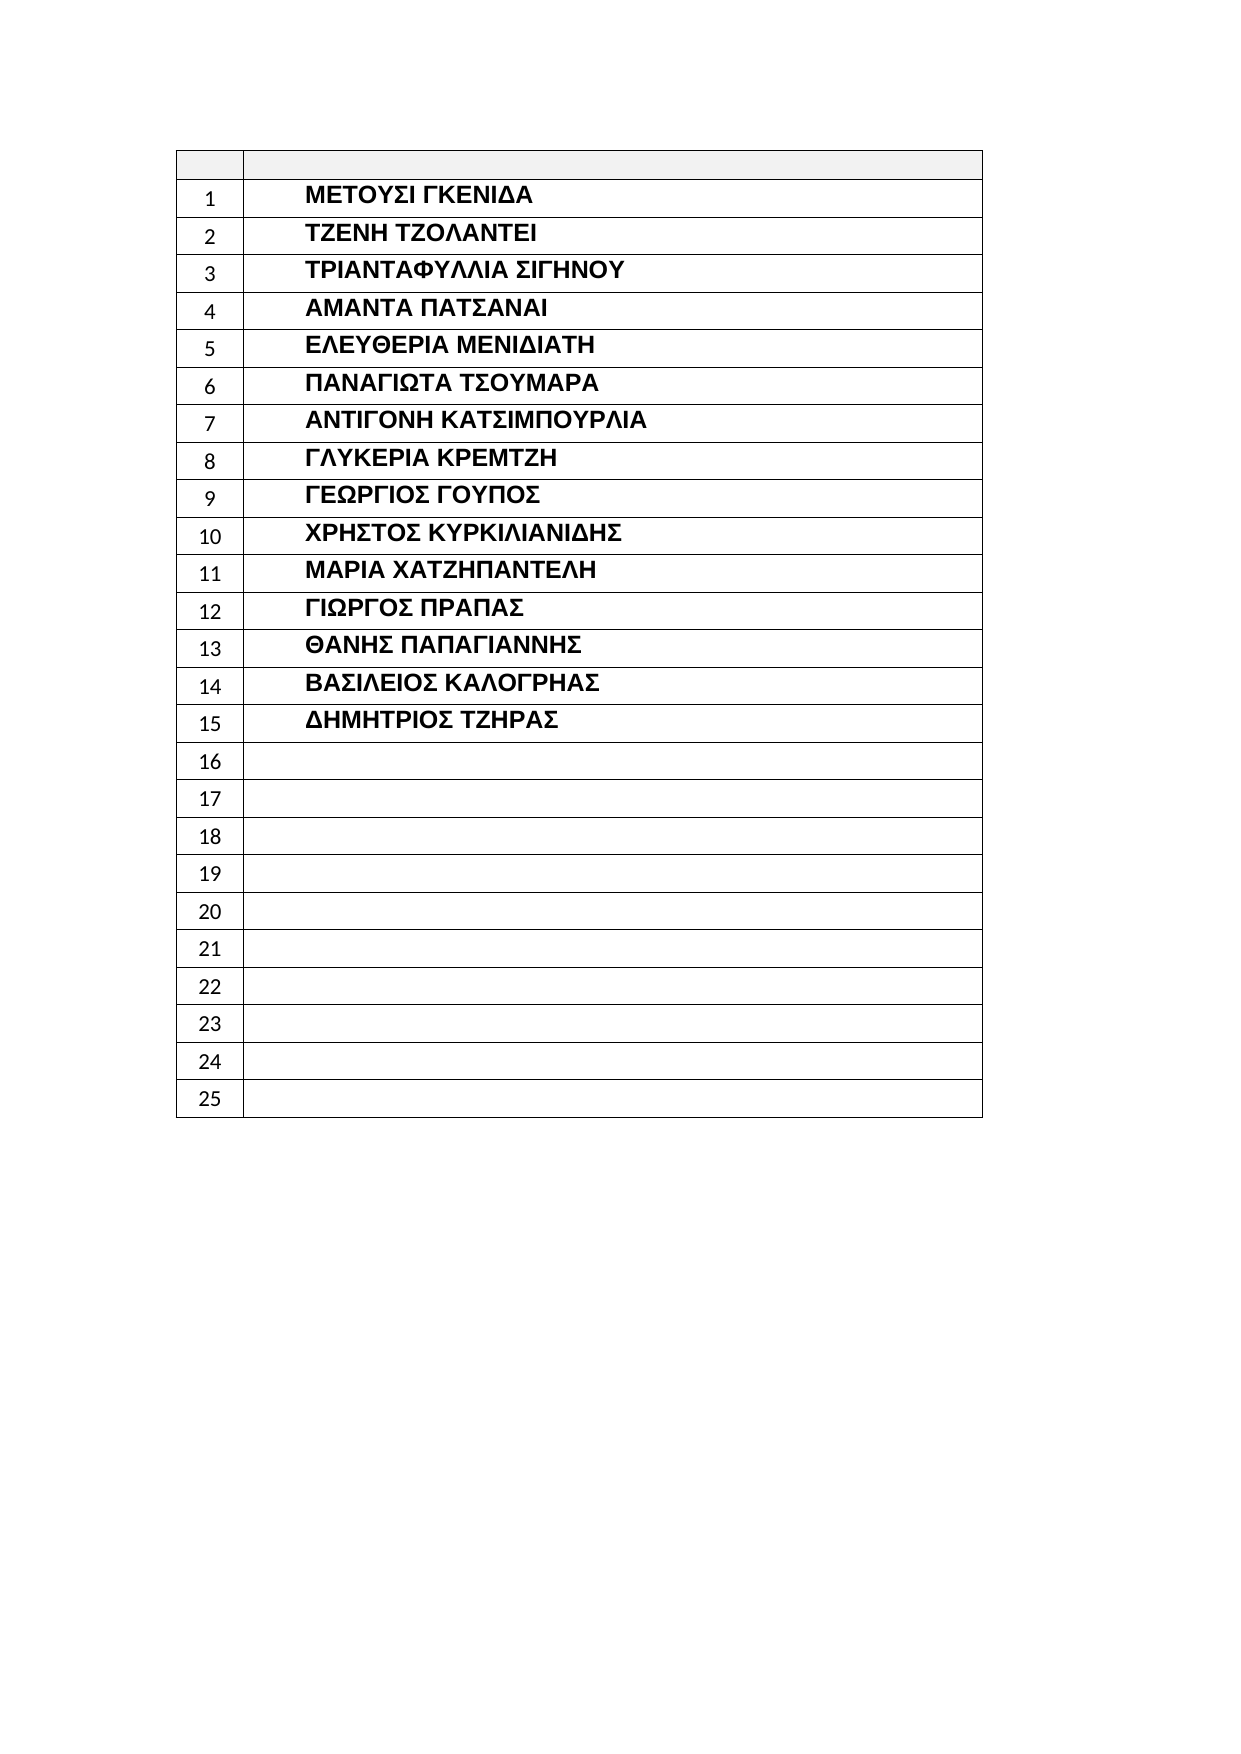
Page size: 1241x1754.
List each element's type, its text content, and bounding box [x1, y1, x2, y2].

table_cell [244, 405, 294, 442]
table_cell 2 [177, 218, 243, 254]
table_cell 3 [177, 255, 243, 292]
table_cell [244, 180, 294, 217]
table_cell [244, 1080, 294, 1117]
table_cell 25 [177, 1080, 243, 1117]
table_cell [244, 555, 294, 592]
table_cell [244, 630, 294, 667]
table_cell 17 [177, 780, 243, 817]
table_cell 4 [177, 293, 243, 329]
table_cell [244, 151, 294, 179]
table_cell [244, 1005, 294, 1042]
table_cell 19 [177, 855, 243, 892]
table_cell 9 [177, 480, 243, 517]
table_cell ΧΡΗΣΤΟΣ ΚΥΡΚΙΛΙΑΝΙΔΗΣ [294, 518, 982, 554]
table_cell 24 [177, 1043, 243, 1079]
table_cell [244, 480, 294, 517]
table_cell 5 [177, 330, 243, 367]
table_cell ΘΑΝΗΣ ΠΑΠΑΓΙΑΝΝΗΣ [294, 630, 982, 667]
table_cell [244, 705, 294, 742]
table_cell [294, 743, 982, 779]
table_cell ΜΕΤΟΥΣΙ ΓΚΕΝΙΔΑ [294, 180, 982, 217]
table_cell ΓΛΥΚΕΡΙΑ ΚΡΕΜΤΖΗ [294, 443, 982, 479]
table_cell [177, 151, 243, 179]
table_cell [244, 255, 294, 292]
table_cell ΓΙΩΡΓΟΣ ΠΡΑΠΑΣ [294, 593, 982, 629]
table_cell ΤΖΕΝΗ ΤΖΟΛΑΝΤΕΙ [294, 218, 982, 254]
table_cell [244, 968, 294, 1004]
table_cell [294, 1080, 982, 1117]
table_cell [244, 218, 294, 254]
table_cell [294, 855, 982, 892]
table_cell [244, 330, 294, 367]
table_cell [244, 893, 294, 929]
table_cell [244, 743, 294, 779]
table_cell [294, 968, 982, 1004]
table_cell ΑΜΑΝΤΑ ΠΑΤΣΑΝΑΙ [294, 293, 982, 329]
table_cell ΔΗΜΗΤΡΙΟΣ ΤΖΗΡΑΣ [294, 705, 982, 742]
table_cell [244, 818, 294, 854]
table_cell ΤΡΙΑΝΤΑΦΥΛΛΙΑ ΣΙΓΗΝΟΥ [294, 255, 982, 292]
table_cell 6 [177, 368, 243, 404]
table_cell ΕΛΕΥΘΕΡΙΑ ΜΕΝΙΔΙΑΤΗ [294, 330, 982, 367]
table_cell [294, 151, 982, 179]
table_cell 20 [177, 893, 243, 929]
table_cell [244, 668, 294, 704]
table_cell 14 [177, 668, 243, 704]
table_cell ΒΑΣΙΛΕΙΟΣ ΚΑΛΟΓΡΗΑΣ [294, 668, 982, 704]
table_cell [244, 780, 294, 817]
table_cell ΑΝΤΙΓΟΝΗ ΚΑΤΣΙΜΠΟΥΡΛΙΑ [294, 405, 982, 442]
table_cell [244, 855, 294, 892]
table_cell [294, 1043, 982, 1079]
table_cell [294, 780, 982, 817]
table_cell [294, 1005, 982, 1042]
table_cell 16 [177, 743, 243, 779]
table_cell 1 [177, 180, 243, 217]
table_cell 23 [177, 1005, 243, 1042]
table_cell 8 [177, 443, 243, 479]
table_cell 18 [177, 818, 243, 854]
table_cell 15 [177, 705, 243, 742]
table_cell [244, 518, 294, 554]
table_cell [244, 593, 294, 629]
table_cell 12 [177, 593, 243, 629]
table_cell ΠΑΝΑΓΙΩΤΑ ΤΣΟΥΜΑΡΑ [294, 368, 982, 404]
table_cell 13 [177, 630, 243, 667]
table_cell [244, 293, 294, 329]
table_cell [244, 1043, 294, 1079]
table_cell [244, 930, 294, 967]
table_cell 21 [177, 930, 243, 967]
table_cell [294, 930, 982, 967]
table_cell 11 [177, 555, 243, 592]
table_cell [294, 818, 982, 854]
table_cell 10 [177, 518, 243, 554]
table_cell [244, 443, 294, 479]
table_cell 7 [177, 405, 243, 442]
table_cell ΓΕΩΡΓΙΟΣ ΓΟΥΠΟΣ [294, 480, 982, 517]
table_cell [294, 893, 982, 929]
table_cell [244, 368, 294, 404]
table_cell ΜΑΡΙΑ ΧΑΤΖΗΠΑΝΤΕΛΗ [294, 555, 982, 592]
table_cell 22 [177, 968, 243, 1004]
